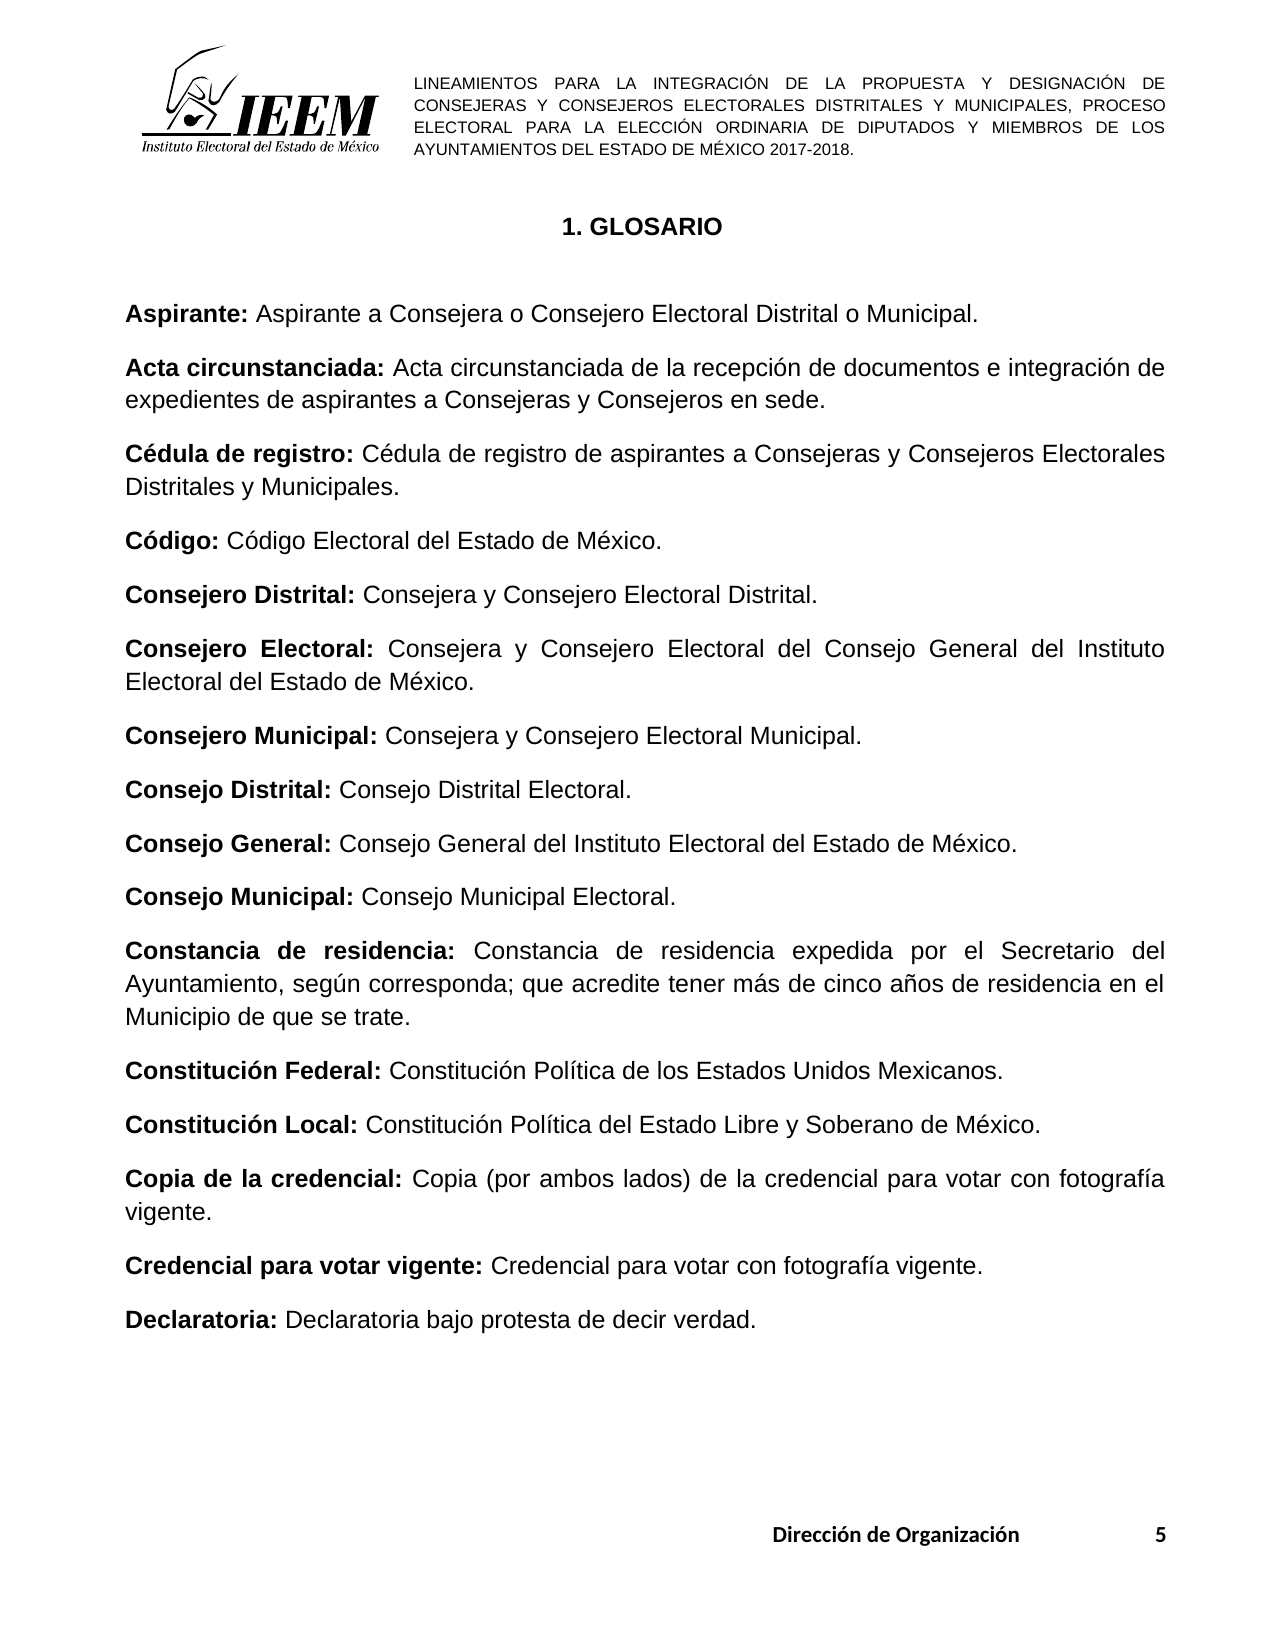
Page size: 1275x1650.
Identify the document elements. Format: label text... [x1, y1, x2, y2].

text Copia de la credencial: Copia (por ambos lados) de la credencial para votar con fotografía vigente. [125, 1164, 1166, 1226]
text Consejo Municipal: Consejo Municipal Electoral. [125, 882, 1166, 911]
text Consejo Distrital: Consejo Distrital Electoral. [125, 775, 1166, 803]
text Consejero Municipal: Consejera y Consejero Electoral Municipal. [125, 721, 1166, 749]
text Consejo General: Consejo General del Instituto Electoral del Estado de México. [125, 828, 1166, 857]
text Aspirante: Aspirante a Consejera o Consejero Electoral Distrital o Municipal. [125, 299, 1166, 327]
text Acta circunstanciada: Acta circunstanciada de la recepción de documentos e integración de expedientes de aspirantes a Consejeras y Consejeros en sede. [125, 352, 1166, 414]
text Constitución Federal: Constitución Política de los Estados Unidos Mexicanos. [125, 1056, 1166, 1085]
text Consejero Distrital: Consejera y Consejero Electoral Distrital. [125, 580, 1166, 609]
text Código: Código Electoral del Estado de México. [125, 526, 1166, 555]
text Declaratoria: Declaratoria bajo protesta de decir verdad. [125, 1304, 1166, 1333]
text Constitución Local: Constitución Política del Estado Libre y Soberano de México. [125, 1110, 1166, 1139]
text Constancia de residencia: Constancia de residencia expedida por el Secretario del Ayuntamiento, según corresponda; que acredite tener más de cinco años de residencia en el Municipio de que se trate. [125, 936, 1166, 1031]
text Consejero Electoral: Consejera y Consejero Electoral del Consejo General del Instituto Electoral del Estado de México. [125, 634, 1166, 696]
text 1. GLOSARIO [118, 212, 1166, 241]
text Credencial para votar vigente: Credencial para votar con fotografía vigente. [125, 1251, 1166, 1279]
text Cédula de registro: Cédula de registro de aspirantes a Consejeras y Consejeros Electorales Distritales y Municipales. [125, 439, 1166, 501]
